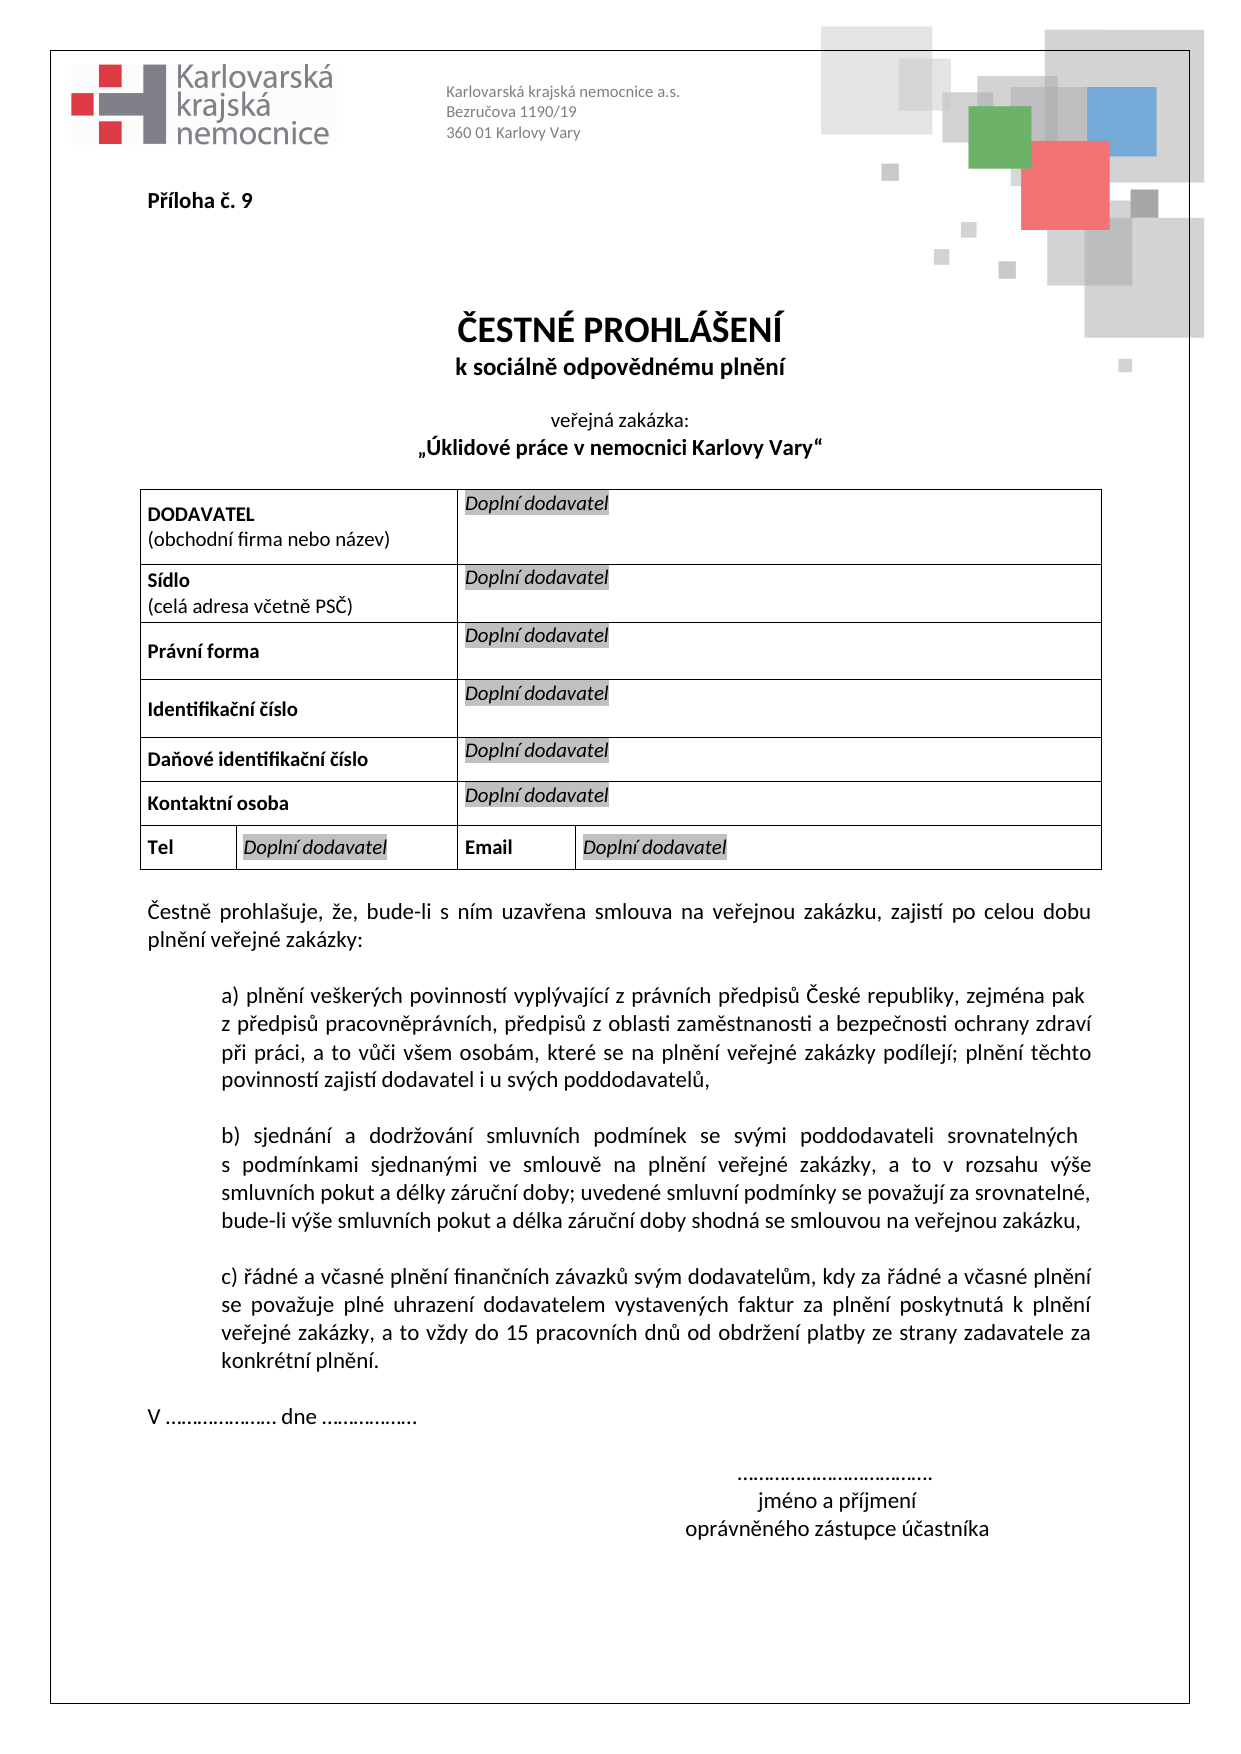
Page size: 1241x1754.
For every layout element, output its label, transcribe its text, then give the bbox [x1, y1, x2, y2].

text veřejná zakázka: [147, 407, 1093, 433]
picture [71, 64, 337, 145]
text Příloha č. 9 [147, 186, 1093, 214]
table_cell Identifikační číslo [141, 680, 457, 737]
text k sociálně odpovědnému plnění [147, 351, 1093, 382]
table_cell Doplní dodavatel [458, 680, 1101, 737]
text c) řádné a včasné plnění finančních závazků svým dodavatelům, kdy za řádné a včasné plnění se považuje plné uhrazení dodavatelem vystavených faktur za plnění poskytnutá k plnění veřejné zakázky, a to vždy do 15 pracovních dnů od obdržení platby ze strany zadavatele za konkrétní plnění. [221, 1262, 1093, 1374]
table_header DODAVATEL (obchodní firma nebo název) [141, 490, 457, 563]
table_cell Kontaktní osoba [141, 782, 457, 825]
text jméno a příjmení [147, 1486, 1093, 1514]
table_cell Doplní dodavatel [458, 738, 1101, 781]
table_cell Daňové identifikační číslo [141, 738, 457, 781]
picture [738, 0, 1241, 399]
text b) sjednání a dodržování smluvních podmínek se svými poddodavateli srovnatelných s podmínkami sjednanými ve smlouvě na plnění veřejné zakázky, a to v rozsahu výše smluvních pokut a délky záruční doby; uvedené smluvní podmínky se považují za srovnatelné, bude-li výše smluvních pokut a délka záruční doby shodná se smlouvou na veřejnou zakázku, [221, 1122, 1093, 1234]
table_cell Sídlo (celá adresa včetně PSČ) [141, 565, 457, 622]
picture [738, 51, 1189, 399]
text oprávněného zástupce účastníka [591, 1514, 1093, 1542]
table_cell Doplní dodavatel [458, 623, 1101, 679]
text ČESTNÉ PROHLÁŠENÍ [147, 306, 1093, 351]
table_cell Právní forma [141, 623, 457, 679]
text Čestně prohlašuje, že, bude-li s ním uzavřena smlouva na veřejnou zakázku, zajistí po celou dobu plnění veřejné zakázky: [147, 897, 1093, 953]
table_cell Email [458, 826, 575, 868]
table_cell Doplní dodavatel [576, 826, 1101, 868]
table_cell Doplní dodavatel [458, 565, 1101, 622]
table_header Doplní dodavatel [458, 490, 1101, 563]
table_cell Doplní dodavatel [237, 826, 457, 868]
text „Úklidové práce v nemocnici Karlovy Vary“ [147, 433, 1093, 461]
table_cell Doplní dodavatel [458, 782, 1101, 825]
text ………………………………. [147, 1458, 1093, 1486]
text V ………………… dne ……………… [147, 1402, 1093, 1430]
text a) plnění veškerých povinností vyplývající z právních předpisů České republiky, zejména pak z předpisů pracovněprávních, předpisů z oblasti zaměstnanosti a bezpečnosti ochrany zdraví při práci, a to vůči všem osobám, které se na plnění veřejné zakázky podílejí; plnění těchto povinností zajistí dodavatel i u svých poddodavatelů, [221, 982, 1093, 1094]
table_cell Tel [141, 826, 236, 868]
